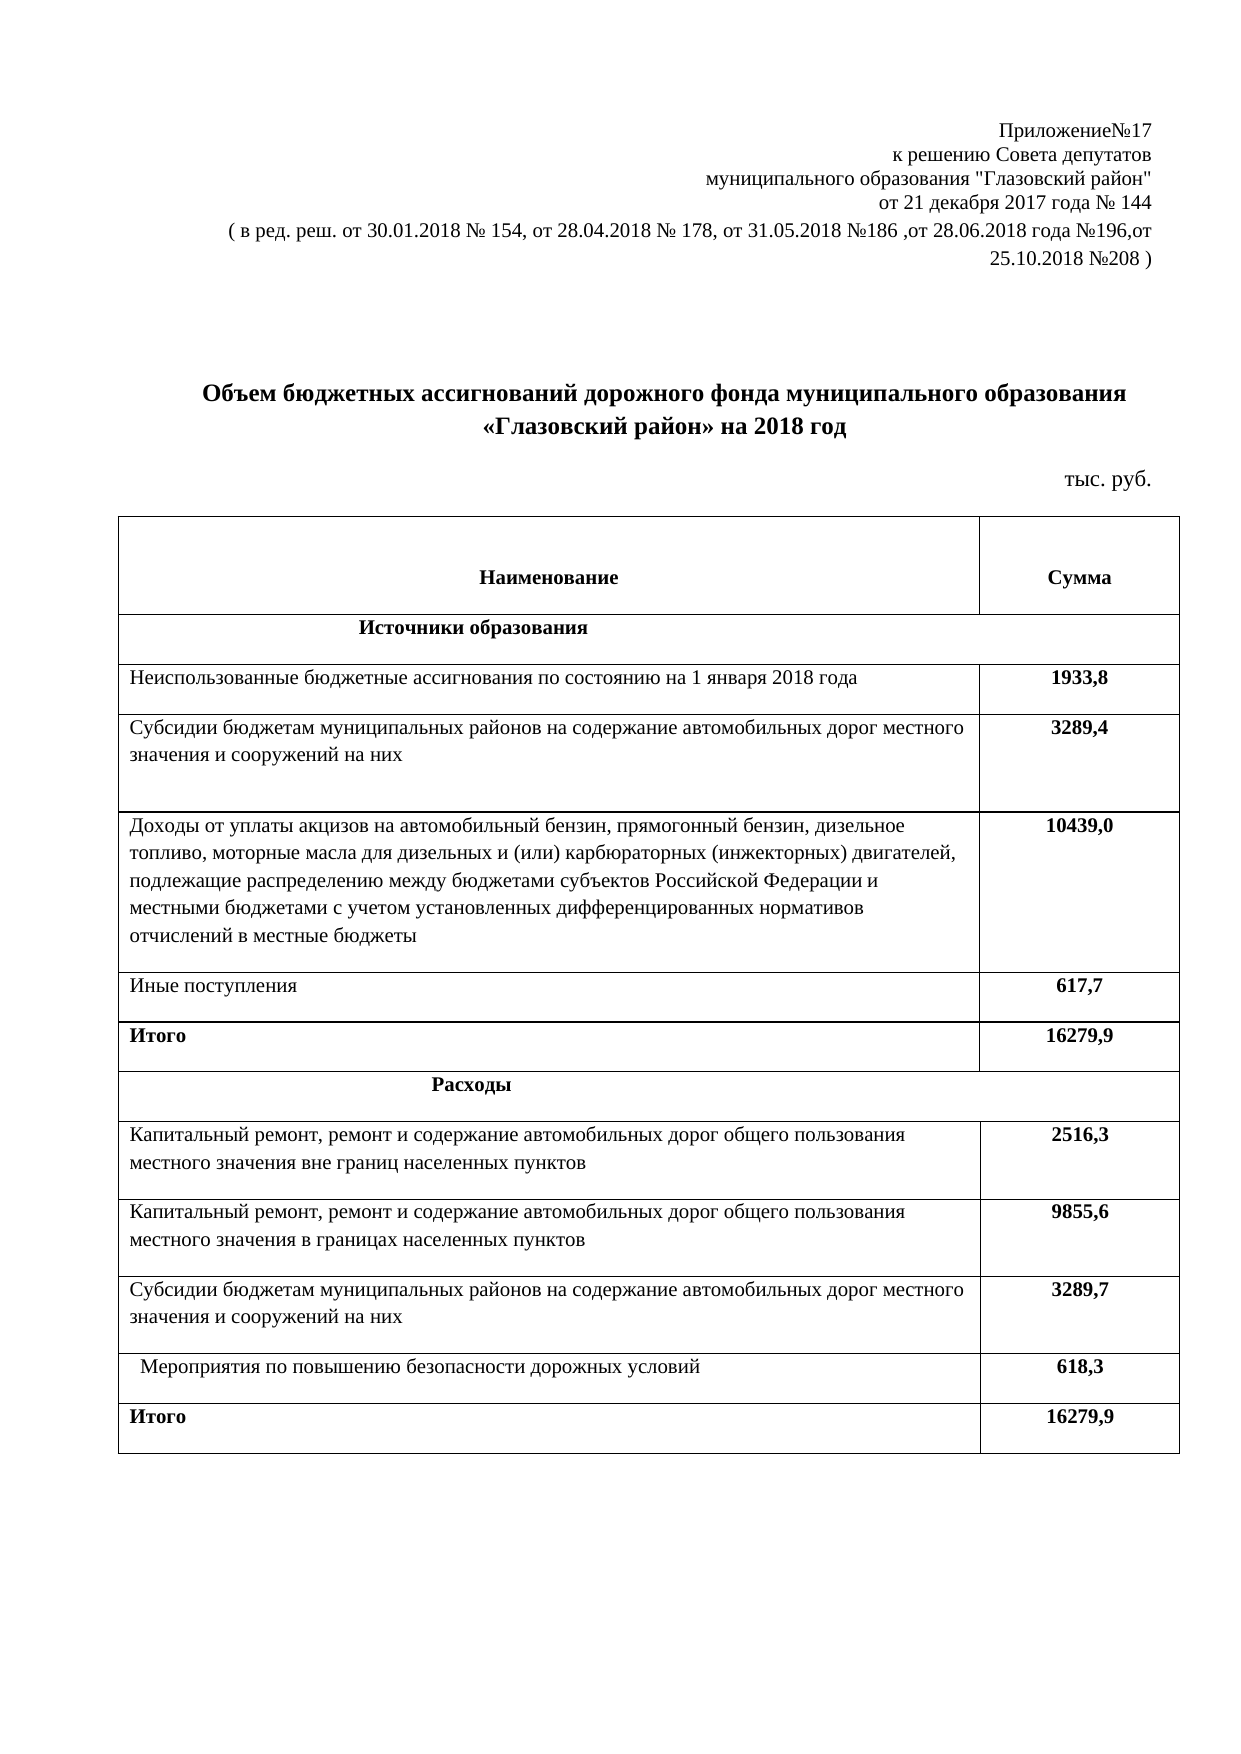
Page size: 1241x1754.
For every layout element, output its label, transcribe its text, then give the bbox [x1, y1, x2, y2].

table_cell 10439,0 [980, 813, 1179, 972]
table_header Сумма [980, 517, 1179, 614]
text от 21 декабря 2017 года № 144 [177, 190, 1152, 214]
text тыс. руб. [177, 465, 1152, 491]
table_cell 617,7 [980, 973, 1179, 1021]
table_cell Мероприятия по повышению безопасности дорожных условий [119, 1354, 980, 1403]
text Объем бюджетных ассигнований дорожного фонда муниципального образования «Глазовский район» на 2018 год [177, 378, 1152, 439]
table_cell 3289,7 [981, 1277, 1179, 1353]
table_header Наименование [119, 517, 979, 614]
table_cell Иные поступления [119, 973, 979, 1021]
table_cell Доходы от уплаты акцизов на автомобильный бензин, прямогонный бензин, дизельное топливо, моторные масла для дизельных и (или) карбюраторных (инжекторных) двигателей, подлежащие распределению между бюджетами субъектов Российской Федерации и местными бюджетами с учетом установленных дифференцированных нормативов отчислений в местные бюджеты [119, 813, 979, 972]
text к решению Совета депутатов [177, 142, 1152, 166]
table_cell 9855,6 [981, 1200, 1179, 1276]
table_cell Источники образования [119, 615, 1179, 664]
table_cell Субсидии бюджетам муниципальных районов на содержание автомобильных дорог местного значения и сооружений на них [119, 715, 979, 811]
table_cell Капитальный ремонт, ремонт и содержание автомобильных дорог общего пользования местного значения вне границ населенных пунктов [119, 1122, 980, 1198]
table_cell 1933,8 [980, 665, 1179, 713]
table_cell Итого [119, 1404, 980, 1453]
table_cell Капитальный ремонт, ремонт и содержание автомобильных дорог общего пользования местного значения в границах населенных пунктов [119, 1200, 980, 1276]
text муниципального образования "Глазовский район" [177, 166, 1152, 190]
table_cell 16279,9 [981, 1404, 1179, 1453]
table_cell Расходы [119, 1072, 1179, 1121]
table_cell 16279,9 [980, 1023, 1179, 1071]
table_cell Субсидии бюджетам муниципальных районов на содержание автомобильных дорог местного значения и сооружений на них [119, 1277, 980, 1353]
table_cell 618,3 [981, 1354, 1179, 1403]
table_cell Неиспользованные бюджетные ассигнования по состоянию на 1 января 2018 года [119, 665, 979, 713]
table_cell 3289,4 [980, 715, 1179, 811]
text ( в ред. реш. от 30.01.2018 № 154, от 28.04.2018 № 178, от 31.05.2018 №186 ,от 28.06.2018 года №196,от 25.10.2018 №208 ) [177, 218, 1152, 269]
table_cell 2516,3 [981, 1122, 1179, 1198]
text Приложение№17 [177, 118, 1152, 142]
table_cell Итого [119, 1023, 979, 1071]
